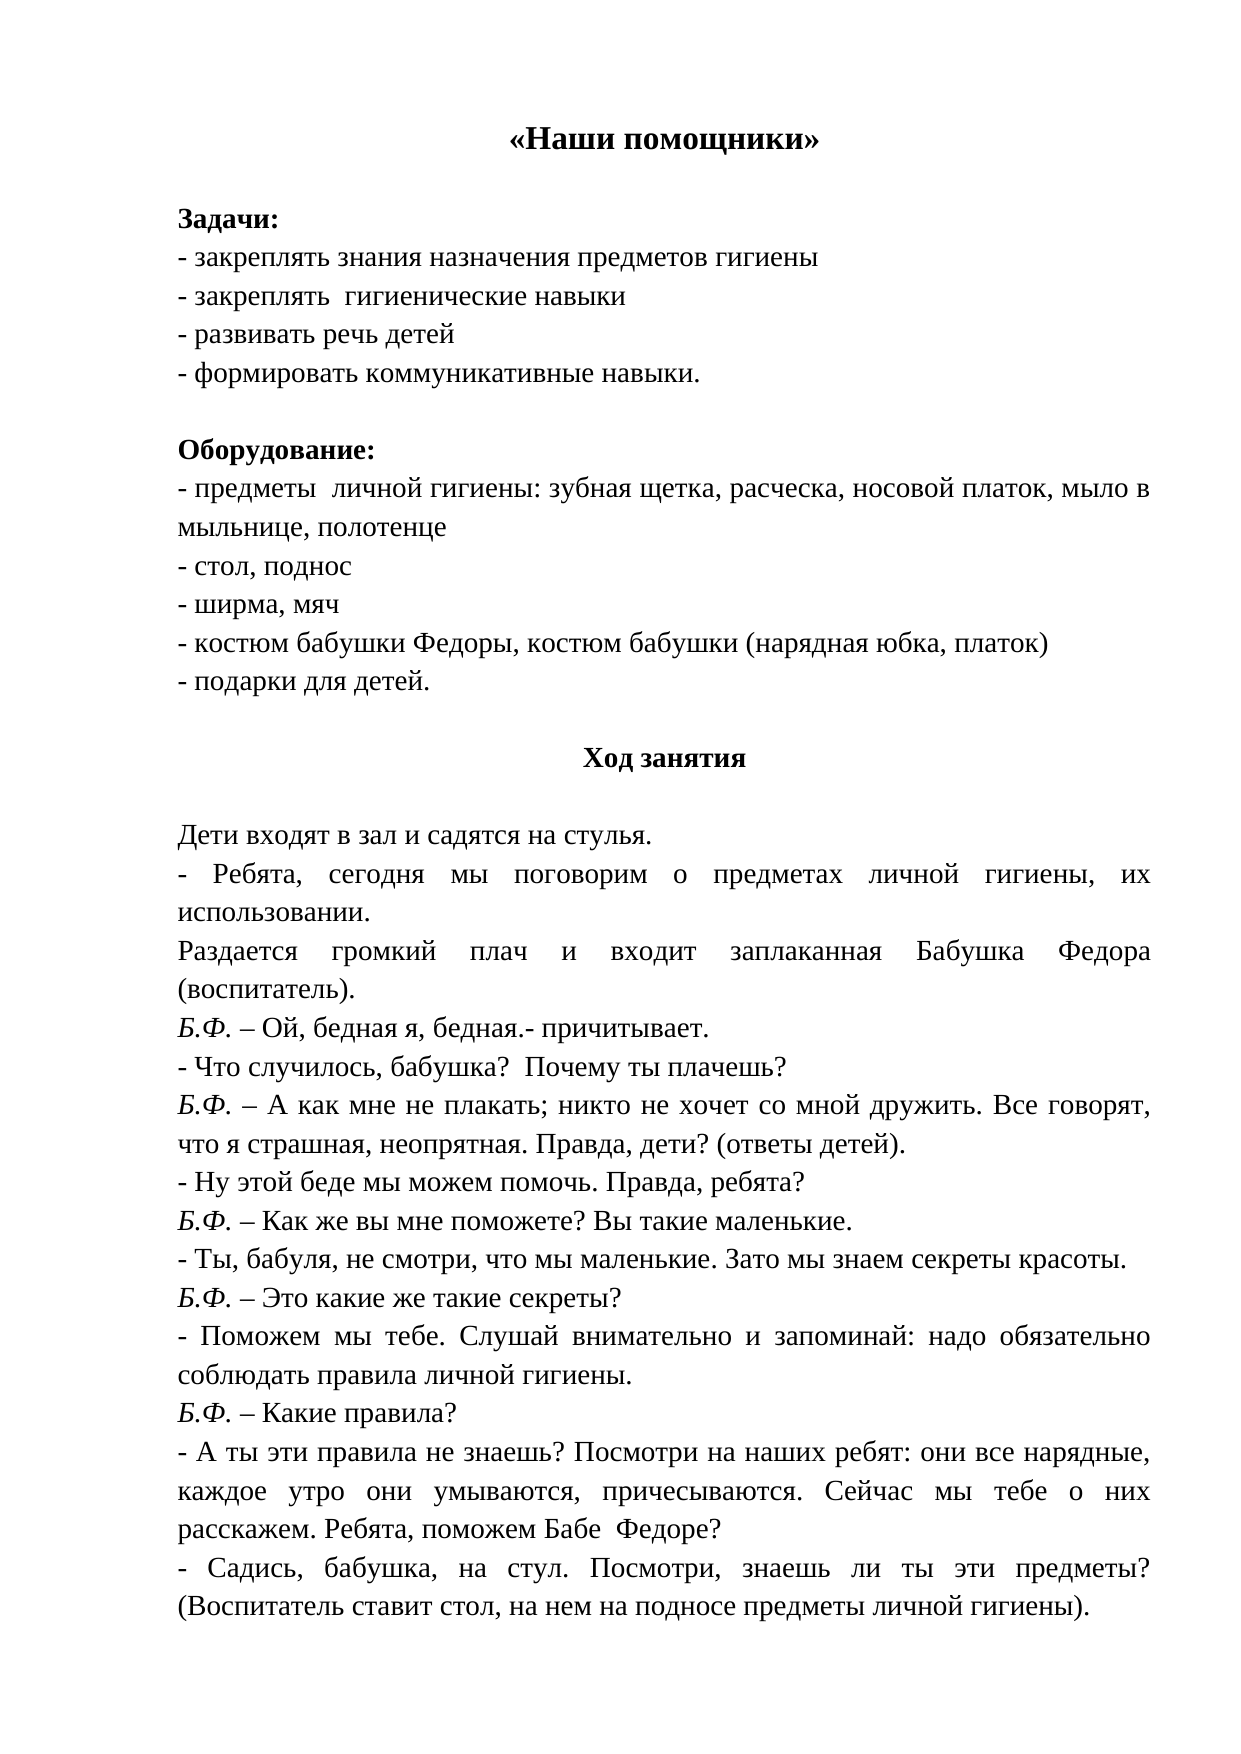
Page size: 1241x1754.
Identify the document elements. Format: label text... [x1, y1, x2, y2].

text Раздается громкий плач и входит заплаканная Бабушка Федора (воспитатель). [177, 933, 1152, 1005]
text Оборудование: [177, 432, 1152, 466]
text Б.Ф. – Как же вы мне поможете? Вы такие маленькие. [177, 1203, 1152, 1236]
text - Ребята, сегодня мы поговорим о предметах личной гигиены, их использовании. [177, 856, 1152, 928]
text Б.Ф. – Это какие же такие секреты? [177, 1280, 1152, 1313]
text - костюм бабушки Федоры, костюм бабушки (нарядная юбка, платок) [177, 625, 1152, 658]
text - Садись, бабушка, на стул. Посмотри, знаешь ли ты эти предметы? (Воспитатель ставит стол, на нем на подносе предметы личной гигиены). [177, 1550, 1152, 1622]
text - стол, поднос [177, 548, 1152, 581]
text - закреплять гигиенические навыки [177, 278, 1152, 311]
text Б.Ф. – Ой, бедная я, бедная.- причитывает. [177, 1010, 1152, 1044]
text «Наши помощники» [177, 118, 1152, 156]
text Ход занятия [177, 740, 1152, 774]
text - Ты, бабуля, не смотри, что мы маленькие. Зато мы знаем секреты красоты. [177, 1241, 1152, 1275]
text - формировать коммуникативные навыки. [177, 355, 1152, 388]
text - Поможем мы тебе. Слушай внимательно и запоминай: надо обязательно соблюдать правила личной гигиены. [177, 1318, 1152, 1391]
text Задачи: [177, 201, 1152, 234]
text - предметы личной гигиены: зубная щетка, расческа, носовой платок, мыло в мыльнице, полотенце [177, 471, 1152, 543]
text Б.Ф. – Какие правила? [177, 1396, 1152, 1429]
text Дети входят в зал и садятся на стулья. [177, 817, 1152, 851]
text - развивать речь детей [177, 316, 1152, 350]
text - Что случилось, бабушка? Почему ты плачешь? [177, 1049, 1152, 1082]
text Б.Ф. – А как мне не плакать; никто не хочет со мной дружить. Все говорят, что я страшная, неопрятная. Правда, дети? (ответы детей). [177, 1087, 1152, 1159]
text - подарки для детей. [177, 663, 1152, 697]
text - ширма, мяч [177, 586, 1152, 620]
text - Ну этой беде мы можем помочь. Правда, ребята? [177, 1164, 1152, 1198]
text - А ты эти правила не знаешь? Посмотри на наших ребят: они все нарядные, каждое утро они умываются, причесываются. Сейчас мы тебе о них расскажем. Ребята, поможем Бабе Федоре? [177, 1434, 1152, 1545]
text - закреплять знания назначения предметов гигиены [177, 239, 1152, 273]
